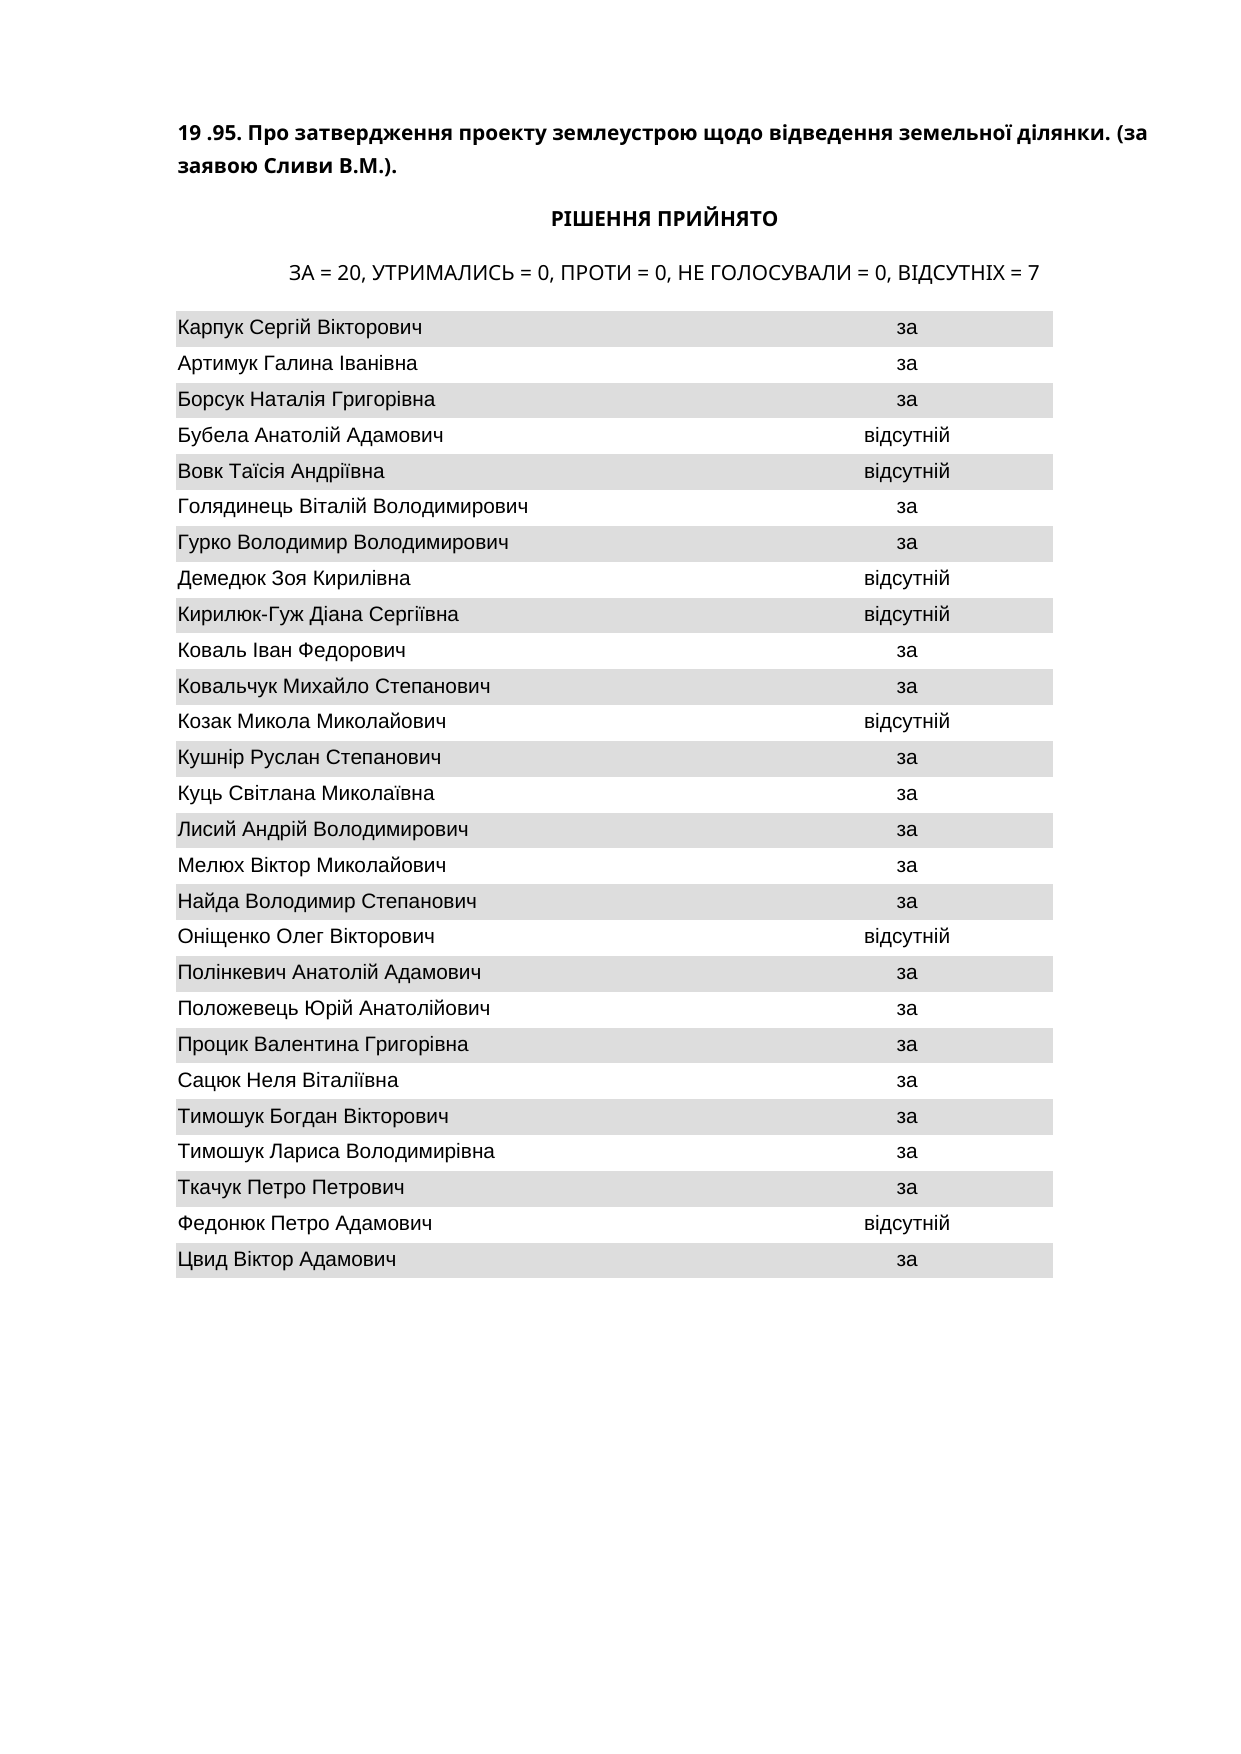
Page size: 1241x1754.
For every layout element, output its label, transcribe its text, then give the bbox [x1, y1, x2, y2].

table_cell Кирилюк-Гуж Діана Сергіївна [176, 598, 761, 633]
table_cell Лисий Андрій Володимирович [176, 813, 761, 848]
table_cell за [761, 1243, 1053, 1278]
table_cell за [761, 347, 1053, 383]
table_cell за [761, 526, 1053, 562]
table_cell Полінкевич Анатолій Адамович [176, 956, 761, 992]
table_cell Коваль Іван Федорович [176, 634, 761, 669]
table_cell Бубела Анатолій Адамович [176, 419, 761, 454]
table_cell Куць Світлана Миколаївна [176, 777, 761, 813]
table_header Карпук Сергій Вікторович [176, 311, 761, 347]
table_cell за [761, 992, 1053, 1028]
table_cell Борсук Наталія Григорівна [176, 383, 761, 418]
table_cell Оніщенко Олег Вікторович [176, 920, 761, 956]
table_cell за [761, 490, 1053, 526]
table_cell відсутній [761, 705, 1053, 741]
table_cell відсутній [761, 562, 1053, 598]
table_cell Федонюк Петро Адамович [176, 1207, 761, 1243]
table_cell Найда Володимир Степанович [176, 884, 761, 920]
table_cell Кушнір Руслан Степанович [176, 741, 761, 777]
table_cell Положевець Юрій Анатолійович [176, 992, 761, 1028]
text ЗА = 20, УТРИМАЛИСЬ = 0, ПРОТИ = 0, НЕ ГОЛОСУВАЛИ = 0, ВІДСУТНІХ = 7 [177, 258, 1152, 286]
table_cell за [761, 884, 1053, 920]
table_cell відсутній [761, 1207, 1053, 1243]
table_cell відсутній [761, 598, 1053, 633]
table_cell за [761, 1064, 1053, 1099]
table_cell Гурко Володимир Володимирович [176, 526, 761, 562]
table_cell за [761, 777, 1053, 813]
table_cell за [761, 1171, 1053, 1207]
table_cell за [761, 1028, 1053, 1063]
table_cell Ковальчук Михайло Степанович [176, 669, 761, 705]
text РІШЕННЯ ПРИЙНЯТО [177, 204, 1152, 233]
table_cell за [761, 1135, 1053, 1171]
table_cell Голядинець Віталій Володимирович [176, 490, 761, 526]
table_cell Тимошук Лариса Володимирівна [176, 1135, 761, 1171]
table_cell за [761, 741, 1053, 777]
table_cell відсутній [761, 920, 1053, 956]
table_header за [761, 311, 1053, 347]
table_cell Цвид Віктор Адамович [176, 1243, 761, 1278]
table_cell Вовк Таїсія Андріївна [176, 454, 761, 490]
table_cell Мелюх Віктор Миколайович [176, 849, 761, 884]
table_cell за [761, 813, 1053, 848]
text 19 .95. Про затвердження проекту землеустрою щодо відведення земельної ділянки. (за заявою Сливи В.М.). [177, 118, 1152, 179]
table_cell Сацюк Неля Віталіївна [176, 1064, 761, 1099]
table_cell Козак Микола Миколайович [176, 705, 761, 741]
table_cell Ткачук Петро Петрович [176, 1171, 761, 1207]
table_cell Тимошук Богдан Вікторович [176, 1099, 761, 1135]
table_cell за [761, 669, 1053, 705]
table_cell Демедюк Зоя Кирилівна [176, 562, 761, 598]
table_cell за [761, 849, 1053, 884]
table_cell за [761, 383, 1053, 418]
table_cell за [761, 1099, 1053, 1135]
table_cell за [761, 956, 1053, 992]
table_cell відсутній [761, 419, 1053, 454]
table_cell за [761, 634, 1053, 669]
table_cell Процик Валентина Григорівна [176, 1028, 761, 1063]
table_cell Артимук Галина Іванівна [176, 347, 761, 383]
table_cell відсутній [761, 454, 1053, 490]
